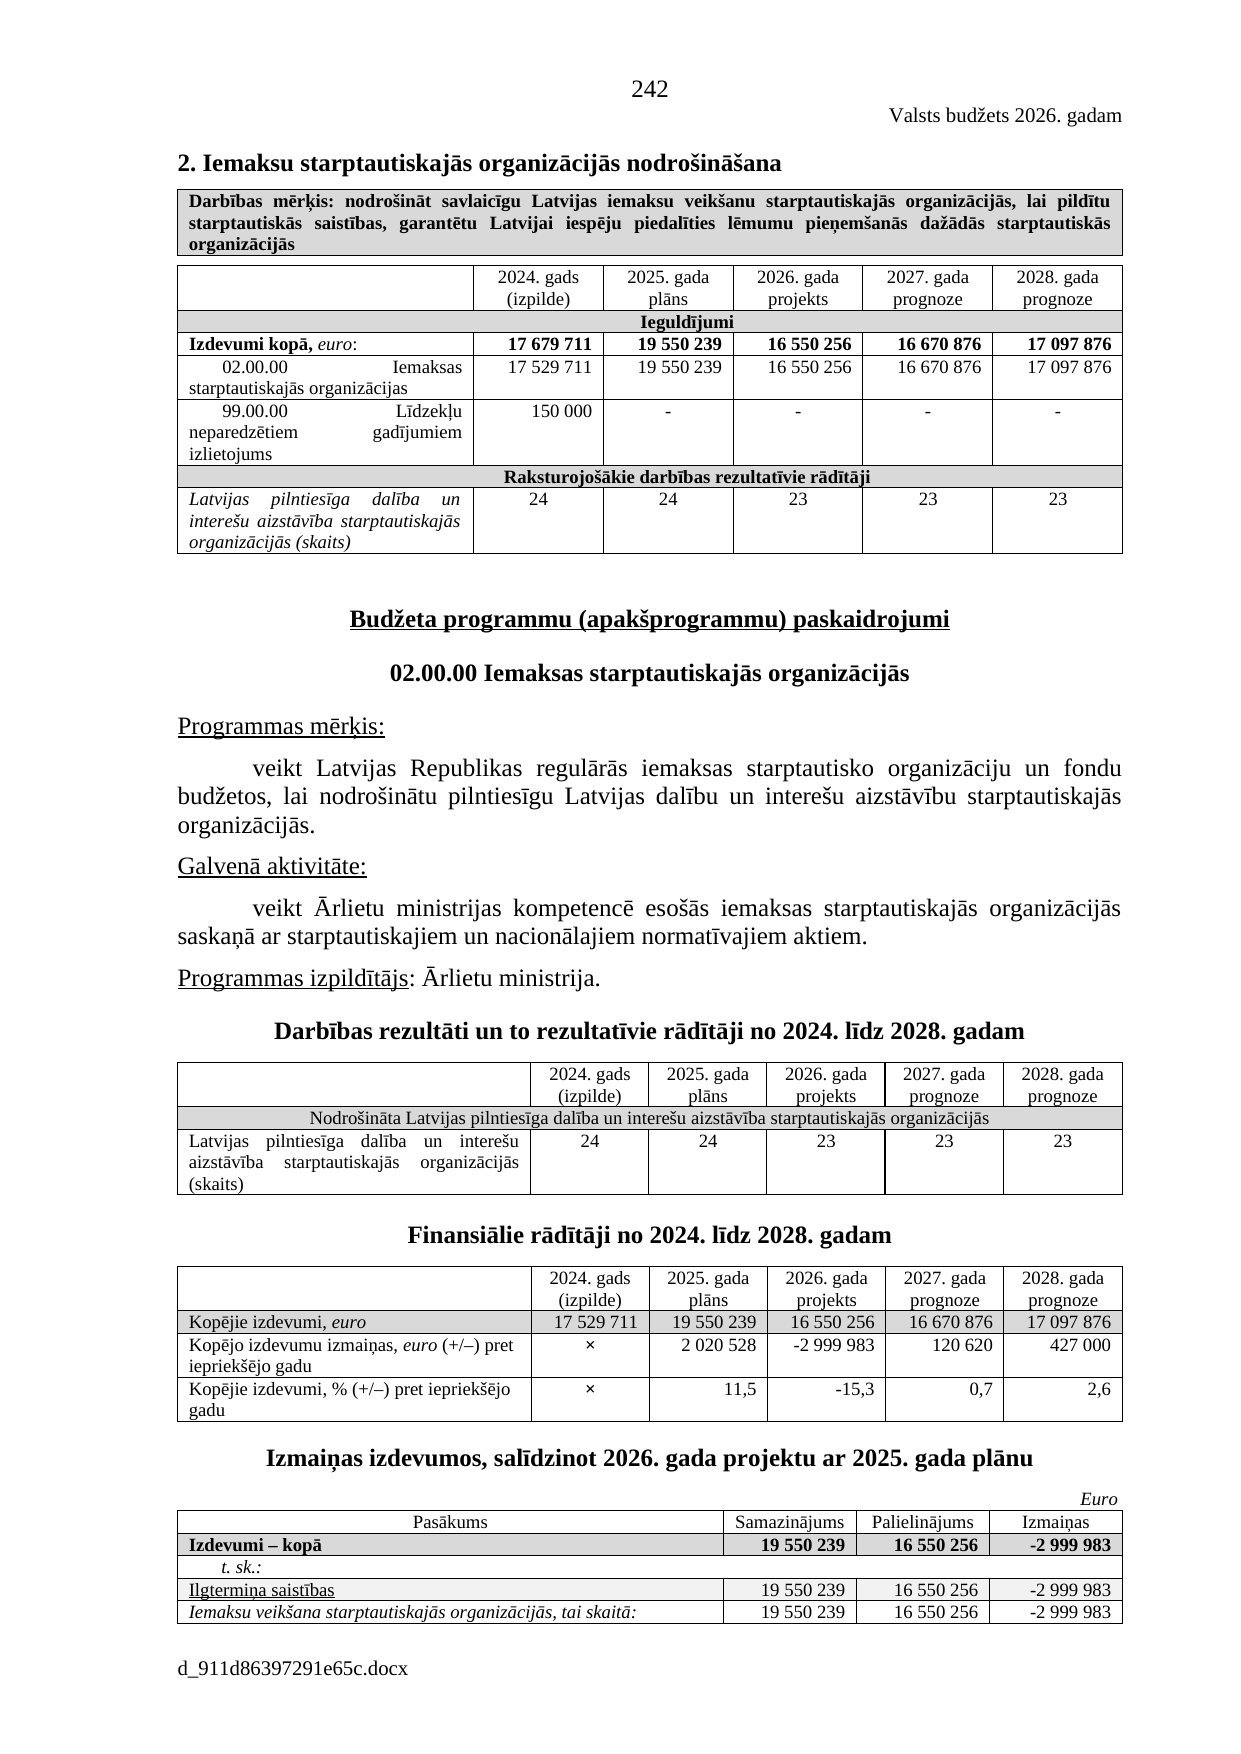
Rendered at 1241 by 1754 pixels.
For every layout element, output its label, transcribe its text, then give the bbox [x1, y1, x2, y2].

table_cell 16 670 876 [863, 333, 992, 355]
table_header 2026. gada projekts [767, 1063, 884, 1106]
table_cell Latvijas pilntiesīga dalība un interešu aizstāvība starptautiskajās organizācijās (skaits) [178, 1130, 530, 1194]
table_header [178, 1267, 531, 1310]
table_cell Ieguldījumi [178, 311, 1122, 332]
table_header 2026. gada projekts [734, 266, 862, 309]
table_cell 24 [531, 1130, 648, 1194]
table_cell 19 550 239 [604, 356, 733, 399]
text Programmas mērķis: [177, 711, 1122, 740]
table_cell - [863, 400, 992, 464]
table_header Pasākums [178, 1511, 723, 1532]
table_cell 02.00.00 Iemaksas starptautiskajās organizācijas [178, 356, 473, 399]
table_header 2024. gads (izpilde) [474, 266, 603, 309]
text Budžeta programmu (apakšprogrammu) paskaidrojumi [177, 604, 1122, 633]
table_header Samazinājums [724, 1511, 856, 1532]
table_cell 23 [886, 1130, 1003, 1194]
table_cell Iemaksu veikšana starptautiskajās organizācijās, tai skaitā: [178, 1601, 723, 1623]
table_cell 16 550 256 [857, 1579, 989, 1600]
table_cell Kopējo izdevumu izmaiņas, euro (+/–) pret iepriekšējo gadu [178, 1334, 531, 1377]
table_cell 17 529 711 [532, 1311, 649, 1333]
table_cell 17 097 876 [993, 333, 1122, 355]
table_cell 150 000 [474, 400, 603, 464]
text veikt Ārlietu ministrijas kompetencē esošās iemaksas starptautiskajās organizācijās saskaņā ar starptautiskajiem un nacionālajiem normatīvajiem aktiem. [177, 893, 1122, 950]
table_cell Kopējie izdevumi, euro [178, 1311, 531, 1333]
table_header 2026. gada projekts [768, 1267, 885, 1310]
table_cell t. sk.: [178, 1556, 1122, 1578]
text 2. Iemaksu starptautiskajās organizācijās nodrošināšana [177, 148, 1122, 176]
table_cell -2 999 983 [990, 1534, 1122, 1555]
text Programmas izpildītājs: Ārlietu ministrija. [177, 963, 1122, 991]
table_cell 2,6 [1004, 1378, 1122, 1421]
text Finansiālie rādītāji no 2024. līdz 2028. gadam [177, 1220, 1122, 1249]
table_header 2028. gada prognoze [1004, 1063, 1122, 1106]
table_cell 17 679 711 [474, 333, 603, 355]
table_cell × [532, 1378, 649, 1421]
table_header 2028. gada prognoze [993, 266, 1122, 309]
table_cell 19 550 239 [604, 333, 733, 355]
table_header 2028. gada prognoze [1004, 1267, 1122, 1310]
table_cell 23 [863, 488, 992, 553]
table_cell Latvijas pilntiesīga dalība un interešu aizstāvība starptautiskajās organizācijās (skaits) [178, 488, 473, 553]
table_header 2027. gada prognoze [863, 266, 992, 309]
table_header Izmaiņas [990, 1511, 1122, 1532]
table_cell - [604, 400, 733, 464]
table_cell -2 999 983 [768, 1334, 885, 1377]
table_cell Ilgtermiņa saistības [178, 1579, 723, 1600]
table_header Darbības mērķis: nodrošināt savlaicīgu Latvijas iemaksu veikšanu starptautiskajās organizācijās, lai pildītu starptautiskās saistības, garantētu Latvijai iespēju piedalīties lēmumu pieņemšanās dažādās starptautiskās organizācijās [178, 190, 1122, 255]
table_cell Raksturojošākie darbības rezultatīvie rādītāji [178, 466, 1122, 487]
table_cell 427 000 [1004, 1334, 1122, 1377]
table_header [178, 1063, 530, 1106]
table_cell 0,7 [886, 1378, 1003, 1421]
text Darbības rezultāti un to rezultatīvie rādītāji no 2024. līdz 2028. gadam [177, 1016, 1122, 1045]
table_cell 16 550 256 [768, 1311, 885, 1333]
table_cell - [993, 400, 1122, 464]
table_cell 16 550 256 [734, 356, 862, 399]
table_cell 16 550 256 [857, 1601, 989, 1623]
table_cell -2 999 983 [990, 1601, 1122, 1623]
table_cell 17 097 876 [993, 356, 1122, 399]
table_cell × [532, 1334, 649, 1377]
table_cell -15,3 [768, 1378, 885, 1421]
table_cell 11,5 [650, 1378, 767, 1421]
table_cell Izdevumi – kopā [178, 1534, 723, 1555]
table_cell Izdevumi kopā, euro: [178, 333, 473, 355]
table_cell 17 097 876 [1004, 1311, 1122, 1333]
table_cell - [734, 400, 862, 464]
table_cell 19 550 239 [650, 1311, 767, 1333]
table_cell 17 529 711 [474, 356, 603, 399]
table_cell 19 550 239 [724, 1601, 856, 1623]
table_cell -2 999 983 [990, 1579, 1122, 1600]
table_cell 24 [474, 488, 603, 553]
table_cell 23 [767, 1130, 884, 1194]
text Euro [1002, 1488, 1122, 1510]
table_header 2025. gada plāns [604, 266, 733, 309]
table_cell 16 550 256 [734, 333, 862, 355]
text Galvenā aktivitāte: [177, 851, 1122, 880]
table_cell 16 670 876 [863, 356, 992, 399]
table_cell 16 670 876 [886, 1311, 1003, 1333]
table_header 2027. gada prognoze [886, 1063, 1003, 1106]
table_cell 99.00.00 Līdzekļu neparedzētiem gadījumiem izlietojums [178, 400, 473, 464]
table_header Palielinājums [857, 1511, 989, 1532]
table_cell 23 [993, 488, 1122, 553]
table_header 2027. gada prognoze [886, 1267, 1003, 1310]
table_cell 23 [734, 488, 862, 553]
table_cell Kopējie izdevumi, % (+/–) pret iepriekšējo gadu [178, 1378, 531, 1421]
text veikt Latvijas Republikas regulārās iemaksas starptautisko organizāciju un fondu budžetos, lai nodrošinātu pilntiesīgu Latvijas dalību un interešu aizstāvību starptautiskajās organizācijās. [177, 753, 1122, 839]
table_cell 120 620 [886, 1334, 1003, 1377]
table_cell 24 [649, 1130, 766, 1194]
text 02.00.00 Iemaksas starptautiskajās organizācijās [177, 658, 1122, 686]
table_cell 2 020 528 [650, 1334, 767, 1377]
table_header 2024. gads (izpilde) [531, 1063, 648, 1106]
table_cell 24 [604, 488, 733, 553]
table_cell Nodrošināta Latvijas pilntiesīga dalība un interešu aizstāvība starptautiskajās organizācijās [178, 1107, 1122, 1129]
table_header 2025. gada plāns [650, 1267, 767, 1310]
table_cell 23 [1004, 1130, 1122, 1194]
table_cell 19 550 239 [724, 1534, 856, 1555]
text Izmaiņas izdevumos, salīdzinot 2026. gada projektu ar 2025. gada plānu [177, 1443, 1122, 1472]
table_header 2024. gads (izpilde) [532, 1267, 649, 1310]
table_header 2025. gada plāns [649, 1063, 766, 1106]
table_cell 16 550 256 [857, 1534, 989, 1555]
table_cell 19 550 239 [724, 1579, 856, 1600]
table_header [178, 266, 473, 309]
